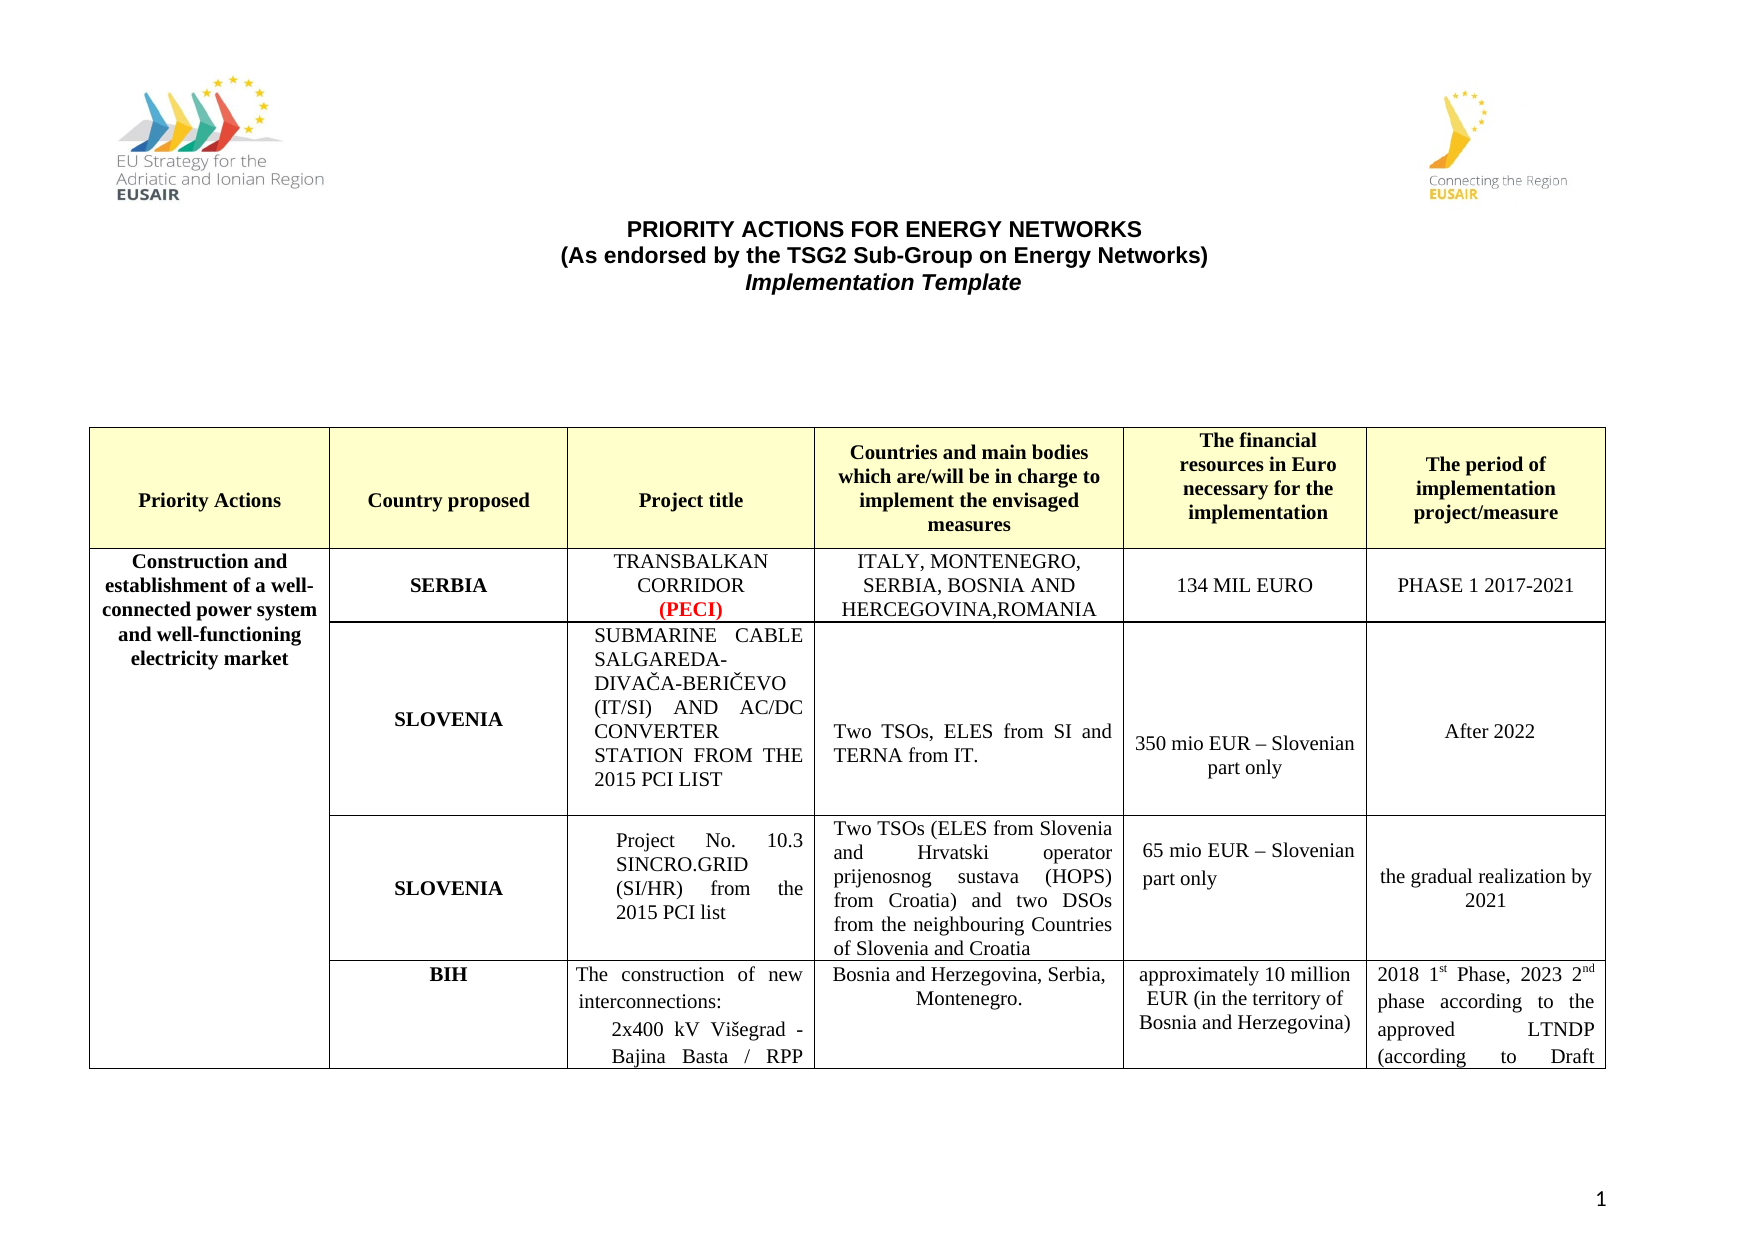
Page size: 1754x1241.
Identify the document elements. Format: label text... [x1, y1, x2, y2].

text PRIORITY ACTIONS FOR ENERGY NETWORKS [89, 216, 1606, 242]
table_cell Bosnia and Herzegovina, Serbia, Montenegro. [815, 961, 1123, 1068]
table_cell Two TSOs, ELES from SI and TERNA from IT. [815, 623, 1123, 815]
table_cell SUBMARINE CABLE SALGAREDA-DIVAČA-BERIČEVO (IT/SI) AND AC/DC CONVERTER STATION FROM THE 2015 PCI LIST [568, 623, 814, 815]
table_header The period of implementation project/measure [1367, 428, 1605, 548]
picture [1417, 81, 1578, 216]
table_cell SLOVENIA [330, 623, 567, 815]
table_cell SERBIA [330, 549, 567, 621]
table_cell the gradual realization by 2021 [1367, 816, 1605, 960]
table_cell SLOVENIA [330, 816, 567, 960]
text (As endorsed by the TSG2 Sub-Group on Energy Networks) [89, 242, 1606, 269]
table_header Countries and main bodies which are/will be in charge to implement the envisaged measures [815, 428, 1123, 548]
table_cell TRANSBALKAN CORRIDOR (PECI) [568, 549, 814, 621]
table_cell BIH [330, 961, 567, 1068]
table_cell The construction of new interconnections: 2x400 kV Višegrad - Bajina Basta / RPP Bistrica (part of the Trans-Balkan corridor) [568, 961, 814, 1068]
table_header Country proposed [330, 428, 567, 548]
table_cell 65 mio EUR – Slovenian part only [1124, 816, 1366, 960]
text Implementation Template [89, 269, 1606, 295]
table_header Project title [568, 428, 814, 548]
table_cell Construction and establishment of a well-connected power system and well-functioning electricity market [90, 549, 329, 1068]
table_header Priority Actions [90, 428, 329, 548]
table_cell 350 mio EUR – Slovenian part only [1124, 623, 1366, 815]
table_cell After 2022 [1367, 623, 1605, 815]
table_cell ITALY, MONTENEGRO, SERBIA, BOSNIA AND HERCEGOVINA,ROMANIA [815, 549, 1123, 621]
table_cell Two TSOs (ELES from Slovenia and Hrvatski operator prijenosnog sustava (HOPS) from Croatia) and two DSOs from the neighbouring Countries of Slovenia and Croatia [815, 816, 1123, 960]
table_cell Project No. 10.3 SINCRO.GRID (SI/HR) from the 2015 PCI list [568, 816, 814, 960]
table_cell approximately 10 million EUR (in the territory of Bosnia and Herzegovina) [1124, 961, 1366, 1068]
table_cell 2018 1st Phase, 2023 2nd phase according to the approved LTNDP (according to Draft LTNDP 2016, it is 2025). [1367, 961, 1605, 1068]
table_cell 134 MIL EURO [1124, 549, 1366, 621]
table_header The financial resources in Euro necessary for the implementation [1124, 428, 1366, 548]
table_cell PHASE 1 2017-2021 [1367, 549, 1605, 621]
